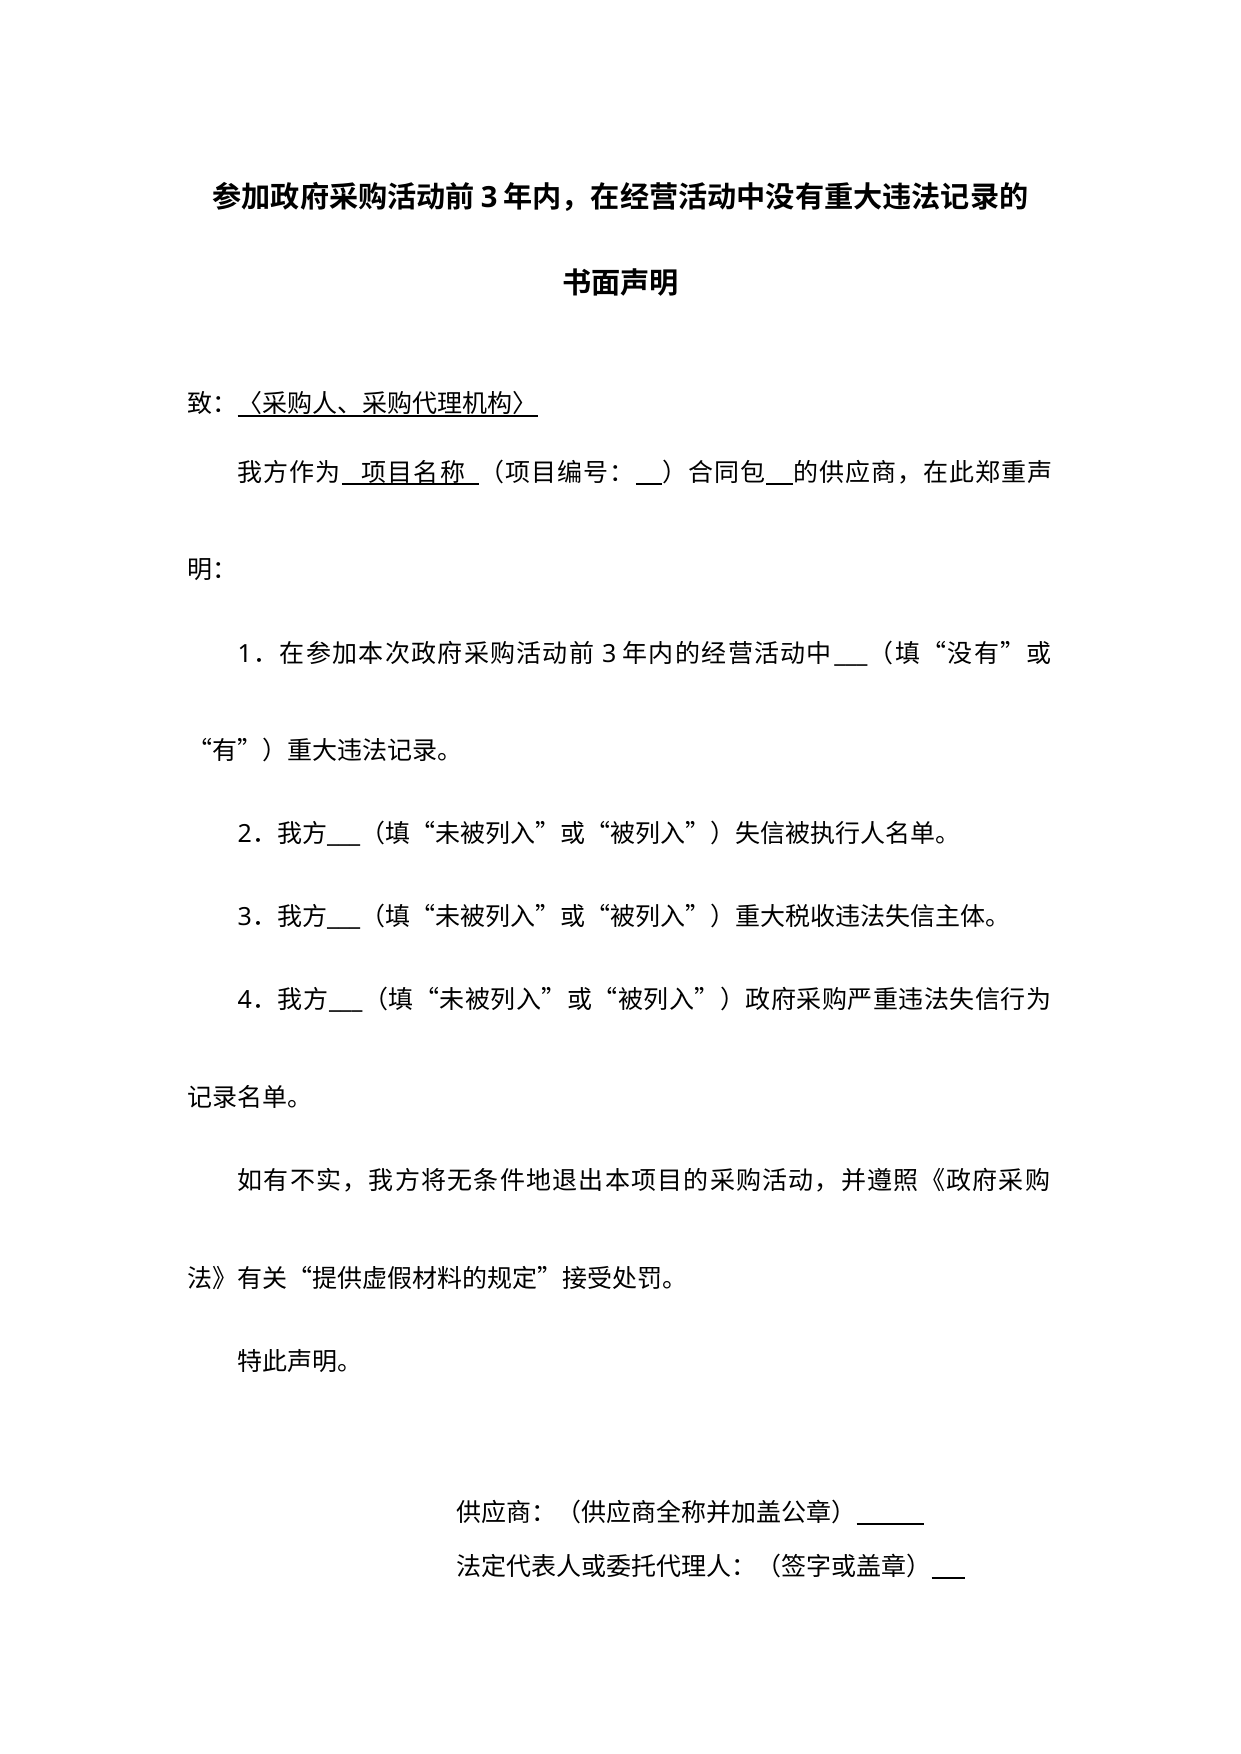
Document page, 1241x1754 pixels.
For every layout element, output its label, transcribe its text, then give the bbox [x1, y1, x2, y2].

text 致：〈采购人、采购代理机构〉 [187, 384, 1053, 420]
text 参加政府采购活动前3年内，在经营活动中没有重大违法记录的 [187, 162, 1053, 227]
text 我方作为 项目名称 （项目编号： ）合同包 的供应商，在此郑重声明： [187, 438, 1053, 601]
text 2．我方___（填“未被列入”或“被列入”）失信被执行人名单。 [187, 799, 1053, 864]
text 4．我方___（填“未被列入”或“被列入”）政府采购严重违法失信行为记录名单。 [187, 966, 1053, 1128]
text 书面声明 [187, 248, 1053, 313]
text 3．我方___（填“未被列入”或“被列入”）重大税收违法失信主体。 [187, 882, 1053, 947]
text 特此声明。 [187, 1327, 1053, 1392]
text 法定代表人或委托代理人：（签字或盖章） [187, 1546, 1053, 1583]
text 如有不实，我方将无条件地退出本项目的采购活动，并遵照《政府采购法》有关“提供虚假材料的规定”接受处罚。 [187, 1146, 1053, 1309]
text 供应商：（供应商全称并加盖公章） [187, 1492, 1053, 1528]
text 1．在参加本次政府采购活动前3年内的经营活动中___（填“没有”或“有”）重大违法记录。 [187, 619, 1053, 781]
